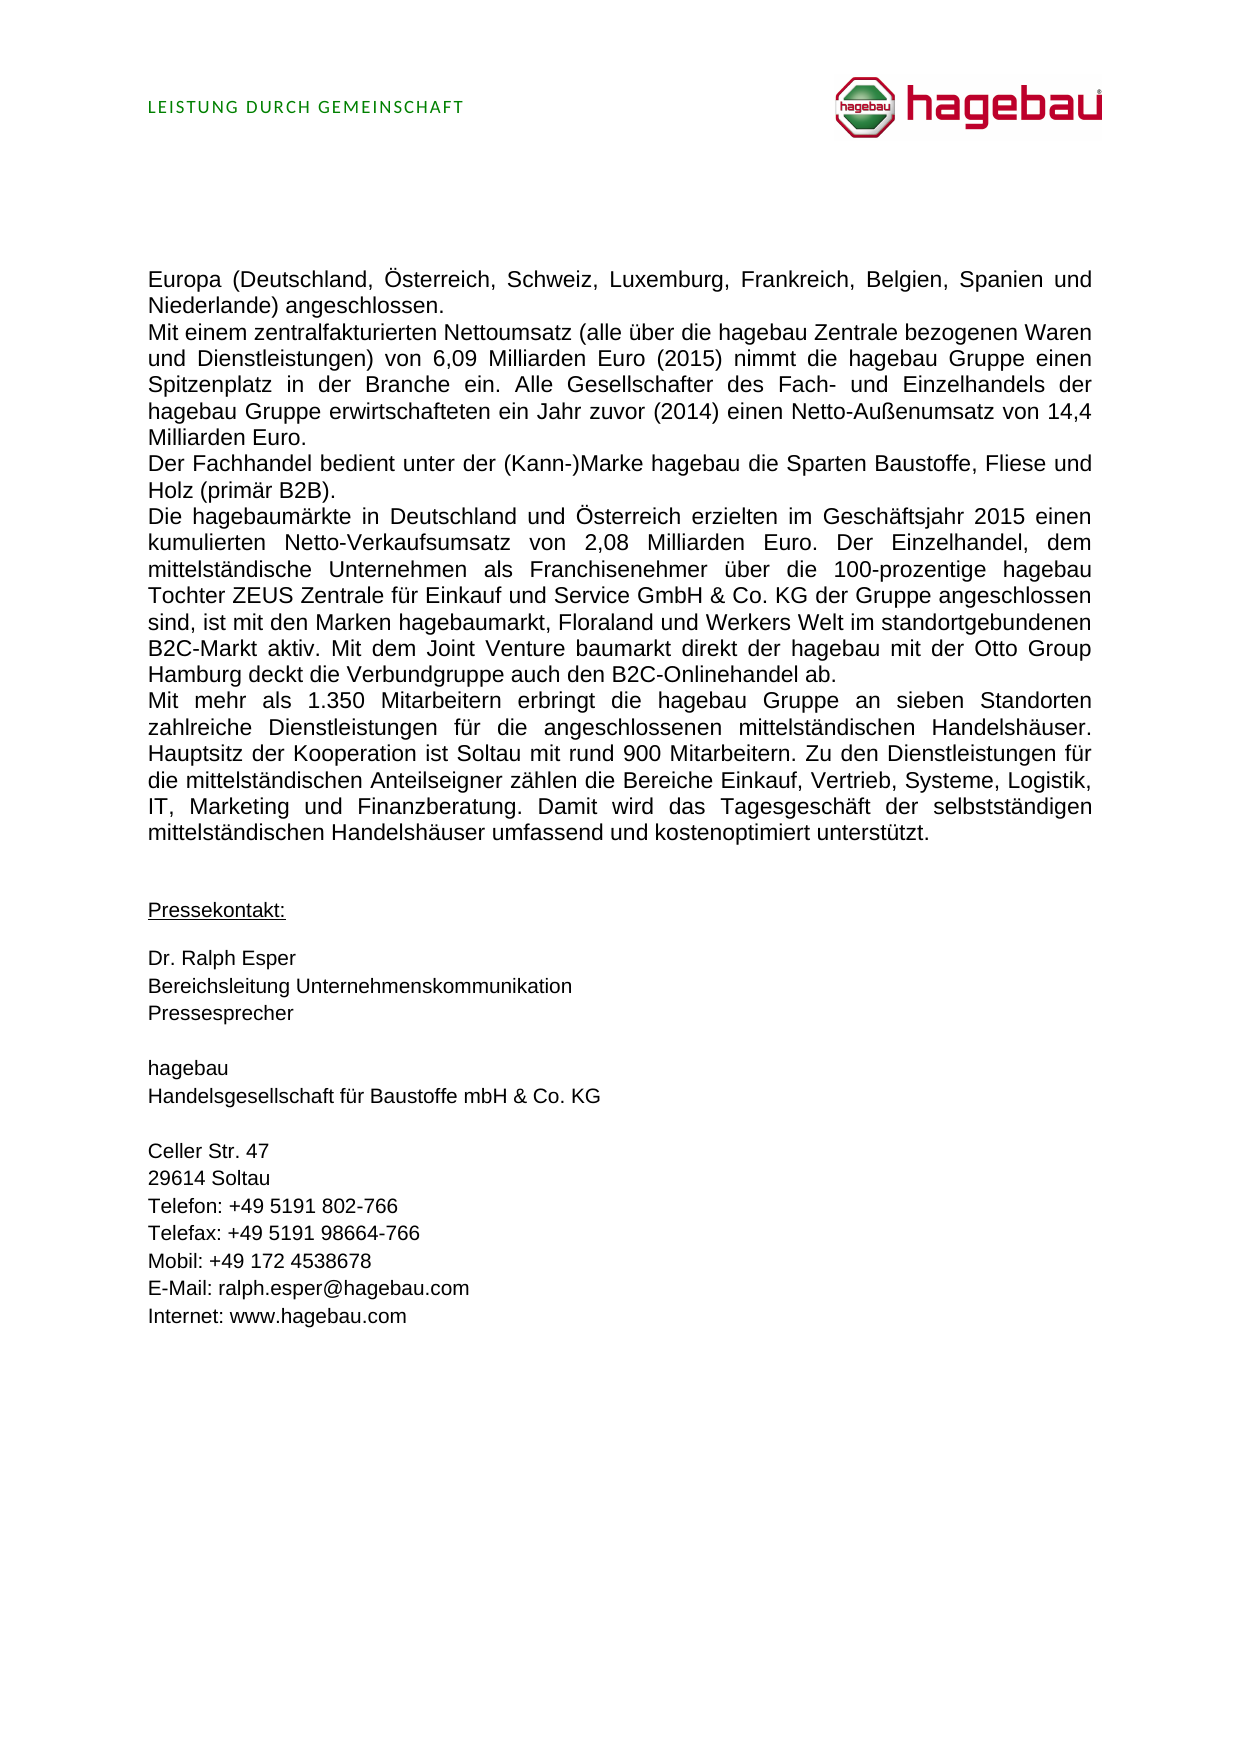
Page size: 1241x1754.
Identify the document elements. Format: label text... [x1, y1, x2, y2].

text Pressesprecher [148, 1001, 1093, 1025]
text Die hagebaumärkte in Deutschland und Österreich erzielten im Geschäftsjahr 2015 einen kumulierten Netto-Verkaufsumsatz von 2,08 Milliarden Euro. Der Einzelhandel, dem mittelständische Unternehmen als Franchisenehmer über die 100-prozentige hagebau Tochter ZEUS Zentrale für Einkauf und Service GmbH & Co. KG der Gruppe angeschlossen sind, ist mit den Marken hagebaumarkt, Floraland und Werkers Welt im standortgebundenen B2C-Markt aktiv. Mit dem Joint Venture baumarkt direkt der hagebau mit der Otto Group Hamburg deckt die Verbundgruppe auch den B2C-Onlinehandel ab. [148, 503, 1093, 687]
text E-Mail: ralph.esper@hagebau.com [148, 1276, 1093, 1300]
text Pressekontakt: [148, 898, 1093, 922]
text Mobil: +49 172 4538678 [148, 1249, 1093, 1273]
text Der Fachhandel bedient unter der (Kann-)Marke hagebau die Sparten Baustoffe, Fliese und Holz (primär B2B). [148, 450, 1093, 503]
text Telefon: +49 5191 802-766 [148, 1194, 1093, 1218]
text Mit einem zentralfakturierten Nettoumsatz (alle über die hagebau Zentrale bezogenen Waren und Dienstleistungen) von 6,09 Milliarden Euro (2015) nimmt die hagebau Gruppe einen Spitzenplatz in der Branche ein. Alle Gesellschafter des Fach- und Einzelhandels der hagebau Gruppe erwirtschafteten ein Jahr zuvor (2014) einen Netto-Außenumsatz von 14,4 Milliarden Euro. [148, 318, 1093, 450]
text Dr. Ralph Esper [148, 946, 1093, 970]
text Mit mehr als 1.350 Mitarbeitern erbringt die hagebau Gruppe an sieben Standorten zahlreiche Dienstleistungen für die angeschlossenen mittelständischen Handelshäuser. Hauptsitz der Kooperation ist Soltau mit rund 900 Mitarbeitern. Zu den Dienstleistungen für die mittelständischen Anteilseigner zählen die Bereiche Einkauf, Vertrieb, Systeme, Logistik, IT, Marketing und Finanzberatung. Damit wird das Tagesgeschäft der selbstständigen mittelständischen Handelshäuser umfassend und kostenoptimiert unterstützt. [148, 687, 1093, 846]
picture [833, 74, 1103, 140]
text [148, 266, 1093, 318]
text Telefax: +49 5191 98664-766 [148, 1221, 1093, 1245]
text 29614 Soltau [148, 1166, 1093, 1190]
text Internet: www.hagebau.com [148, 1304, 1093, 1328]
text Celler Str. 47 [148, 1139, 1093, 1163]
text Bereichsleitung Unternehmenskommunikation [148, 974, 1093, 998]
text hagebau [148, 1056, 1093, 1080]
text Handelsgesellschaft für Baustoffe mbH & Co. KG [148, 1084, 1093, 1108]
